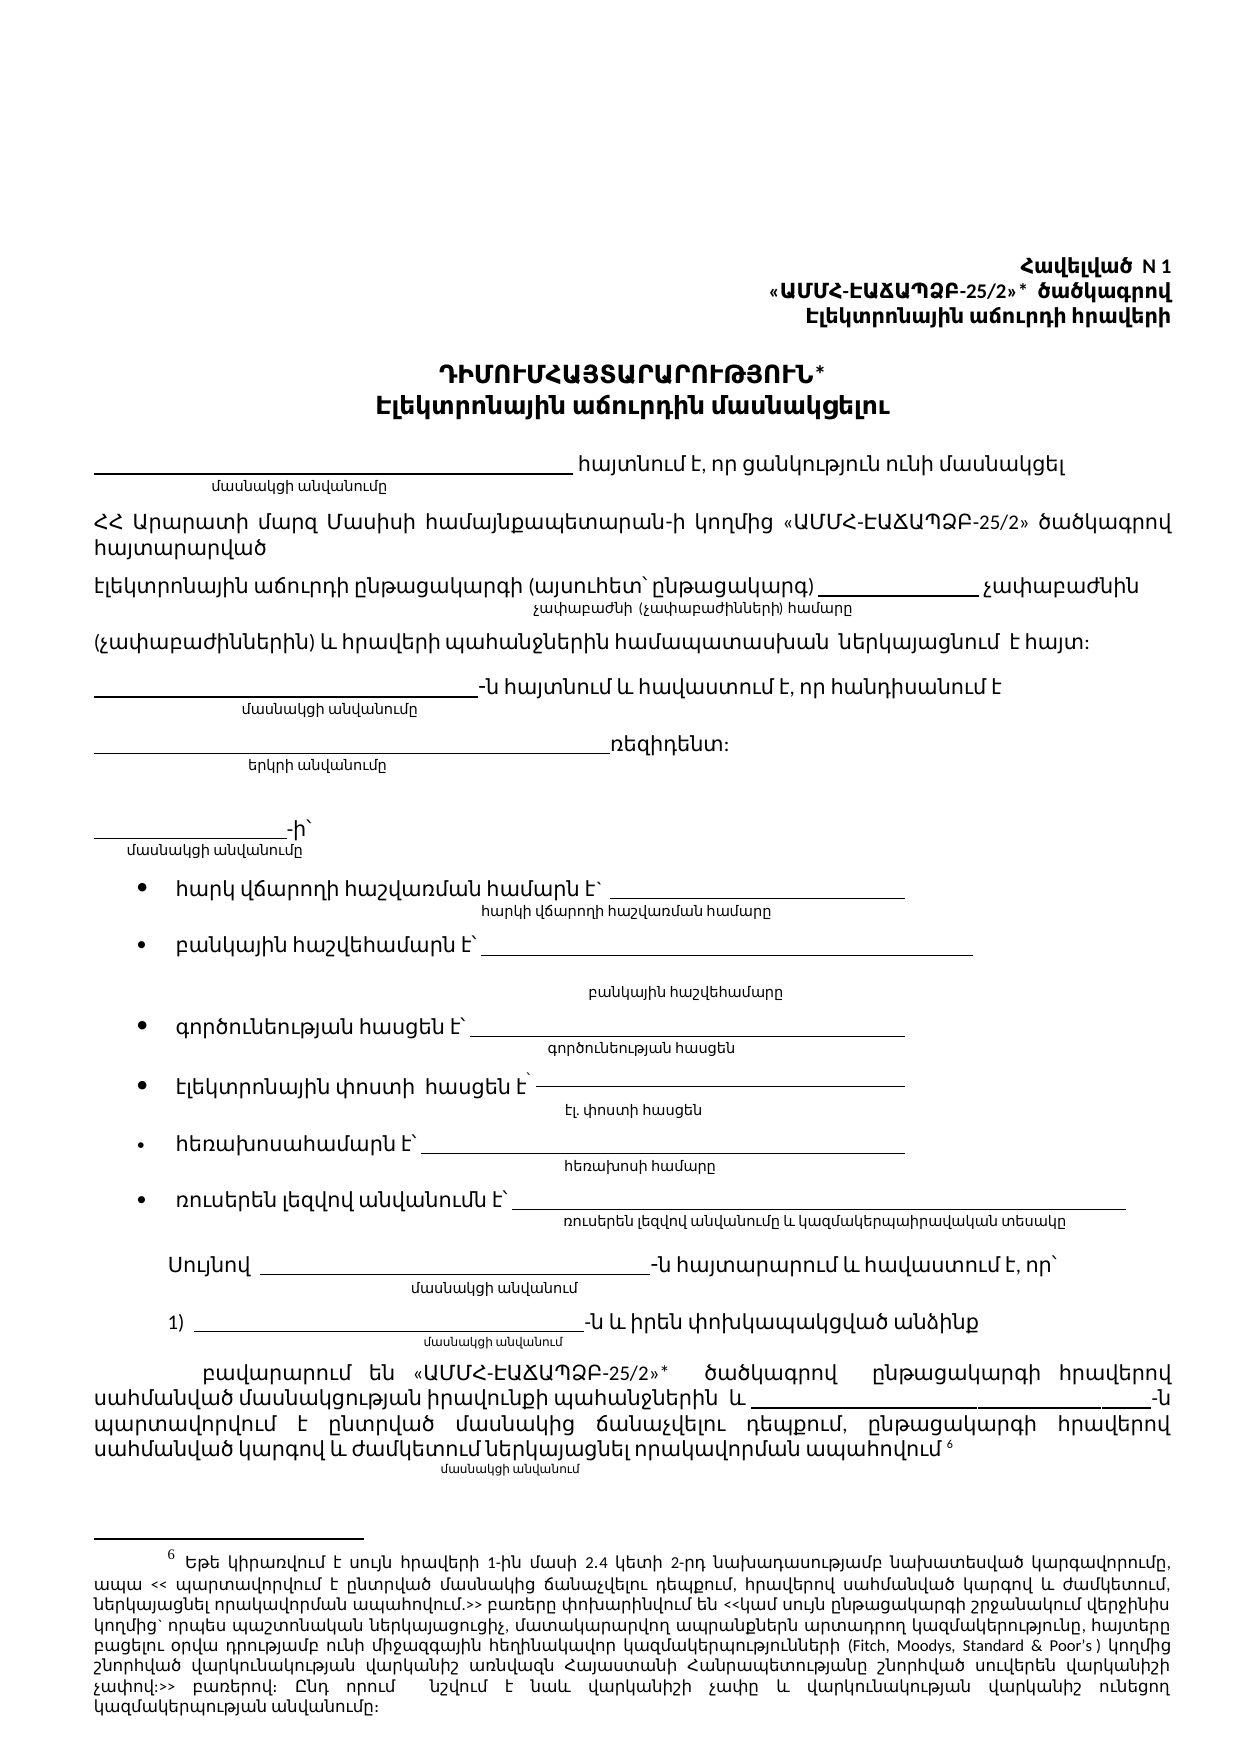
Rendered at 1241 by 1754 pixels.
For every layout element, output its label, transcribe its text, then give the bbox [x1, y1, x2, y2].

subtitle Էլեկտրոնային աճուրդին մասնակցելու [94, 390, 1171, 421]
text մասնակցի անվանում [94, 1462, 1171, 1487]
text ԴԻՄՈՒՄՀԱՅՏԱՐԱՐՈՒԹՅՈՒՆ* [94, 360, 1171, 390]
list էլեկտրոնային փոստի հասցեն է՝ [138, 1070, 1171, 1101]
text «ԱՄՄՀ-ԷԱՃԱՊՁԲ-25/2»* ծածկագրով [94, 278, 1171, 304]
text 1) -ն և իրեն փոխկապակցված անձինք [94, 1309, 1171, 1335]
text -ն հայտնում և հավաստում է, որ հանդիսանում է [94, 670, 1171, 701]
text էլեկտրոնային աճուրդի ընթացակարգի (այսուհետ՝ ընթացակարգ) չափաբաժնին [94, 573, 1171, 599]
text մասնակցի անվանում [94, 1335, 1171, 1360]
text հարկի վճարողի հաշվառման համարը [94, 902, 1171, 933]
text -ի՝ [94, 816, 1171, 841]
text հայտնում է, որ ցանկություն ունի մասնակցել [94, 451, 1171, 477]
text (չափաբաժիններին) և հրավերի պահանջներին համապատասխան ներկայացնում է հայտ: [94, 629, 1171, 655]
text ռուսերեն լեզվով անվանումը և կազմակերպաիրավական տեսակը [94, 1213, 1171, 1243]
list գործունեության հասցեն է՝ [138, 1014, 1171, 1040]
text մասնակցի անվանում [94, 1279, 1171, 1309]
list հարկ վճարողի հաշվառման համարն է` [138, 872, 1171, 902]
text էլ. փոստի հասցեն [94, 1101, 1171, 1131]
text մասնակցի անվանումը [94, 701, 1171, 731]
list հեռախոսահամարն է՝ [138, 1131, 1171, 1157]
text երկրի անվանումը [94, 756, 1171, 787]
text Հավելված N 1 [94, 253, 1171, 278]
text բանկային հաշվեհամարը [94, 983, 1171, 1014]
text հեռախոսի համարը [462, 1157, 1171, 1187]
text ՀՀ Արարատի մարզ Մասիսի համայնքապետարան-ի կողմից «ԱՄՄՀ-ԷԱՃԱՊՁԲ-25/2» ծածկագրով հայտարարված [94, 507, 1171, 561]
text բավարարում են «ԱՄՄՀ-ԷԱՃԱՊՁԲ-25/2»* ծածկագրով ընթացակարգի հրավերով սահմանված մասնակցության իրավունքի պահանջներին և -ն պարտավորվում է ընտրված մասնակից ճանաչվելու դեպքում, ընթացակարգի հրավերով սահմանված կարգով և ժամկետում ներկայացնել որակավորման ապահովում [94, 1360, 1171, 1462]
text ռեզիդենտ: [94, 731, 1171, 756]
list բանկային հաշվեհամարն է՝ [138, 933, 1171, 983]
text մասնակցի անվանումը [94, 841, 1171, 872]
text գործունեության հասցեն [94, 1040, 1171, 1070]
text չափաբաժնի (չափաբաժինների) համարը [94, 599, 1171, 629]
list ռուսերեն լեզվով անվանումն է՝ [138, 1187, 1171, 1213]
text մասնակցի անվանումը [94, 477, 1171, 507]
text Սույնով -ն հայտարարում և հավաստում է, որ՝ [94, 1248, 1171, 1279]
text Էլեկտրոնային աճուրդի հրավերի [94, 304, 1171, 329]
